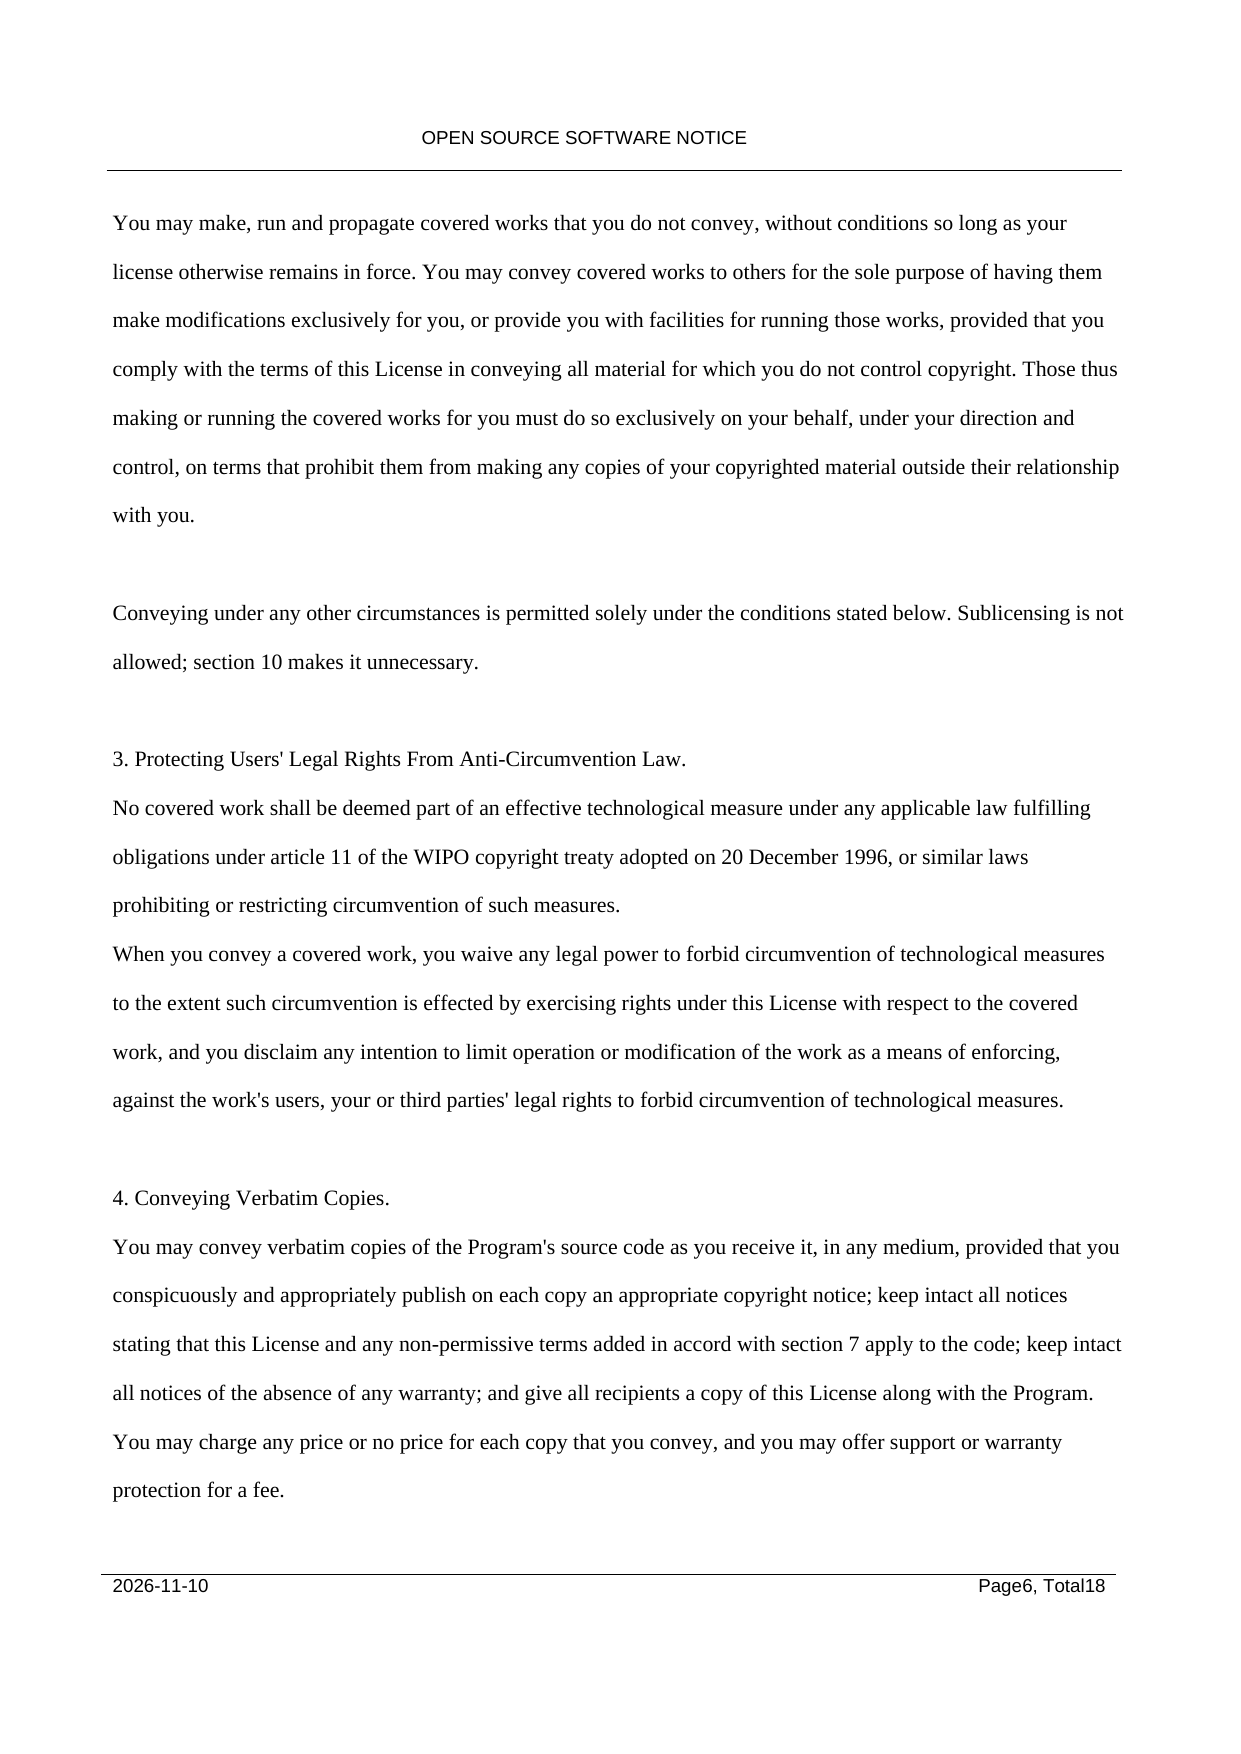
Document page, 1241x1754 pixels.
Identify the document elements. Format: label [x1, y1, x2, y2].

text [112, 206, 1128, 1506]
